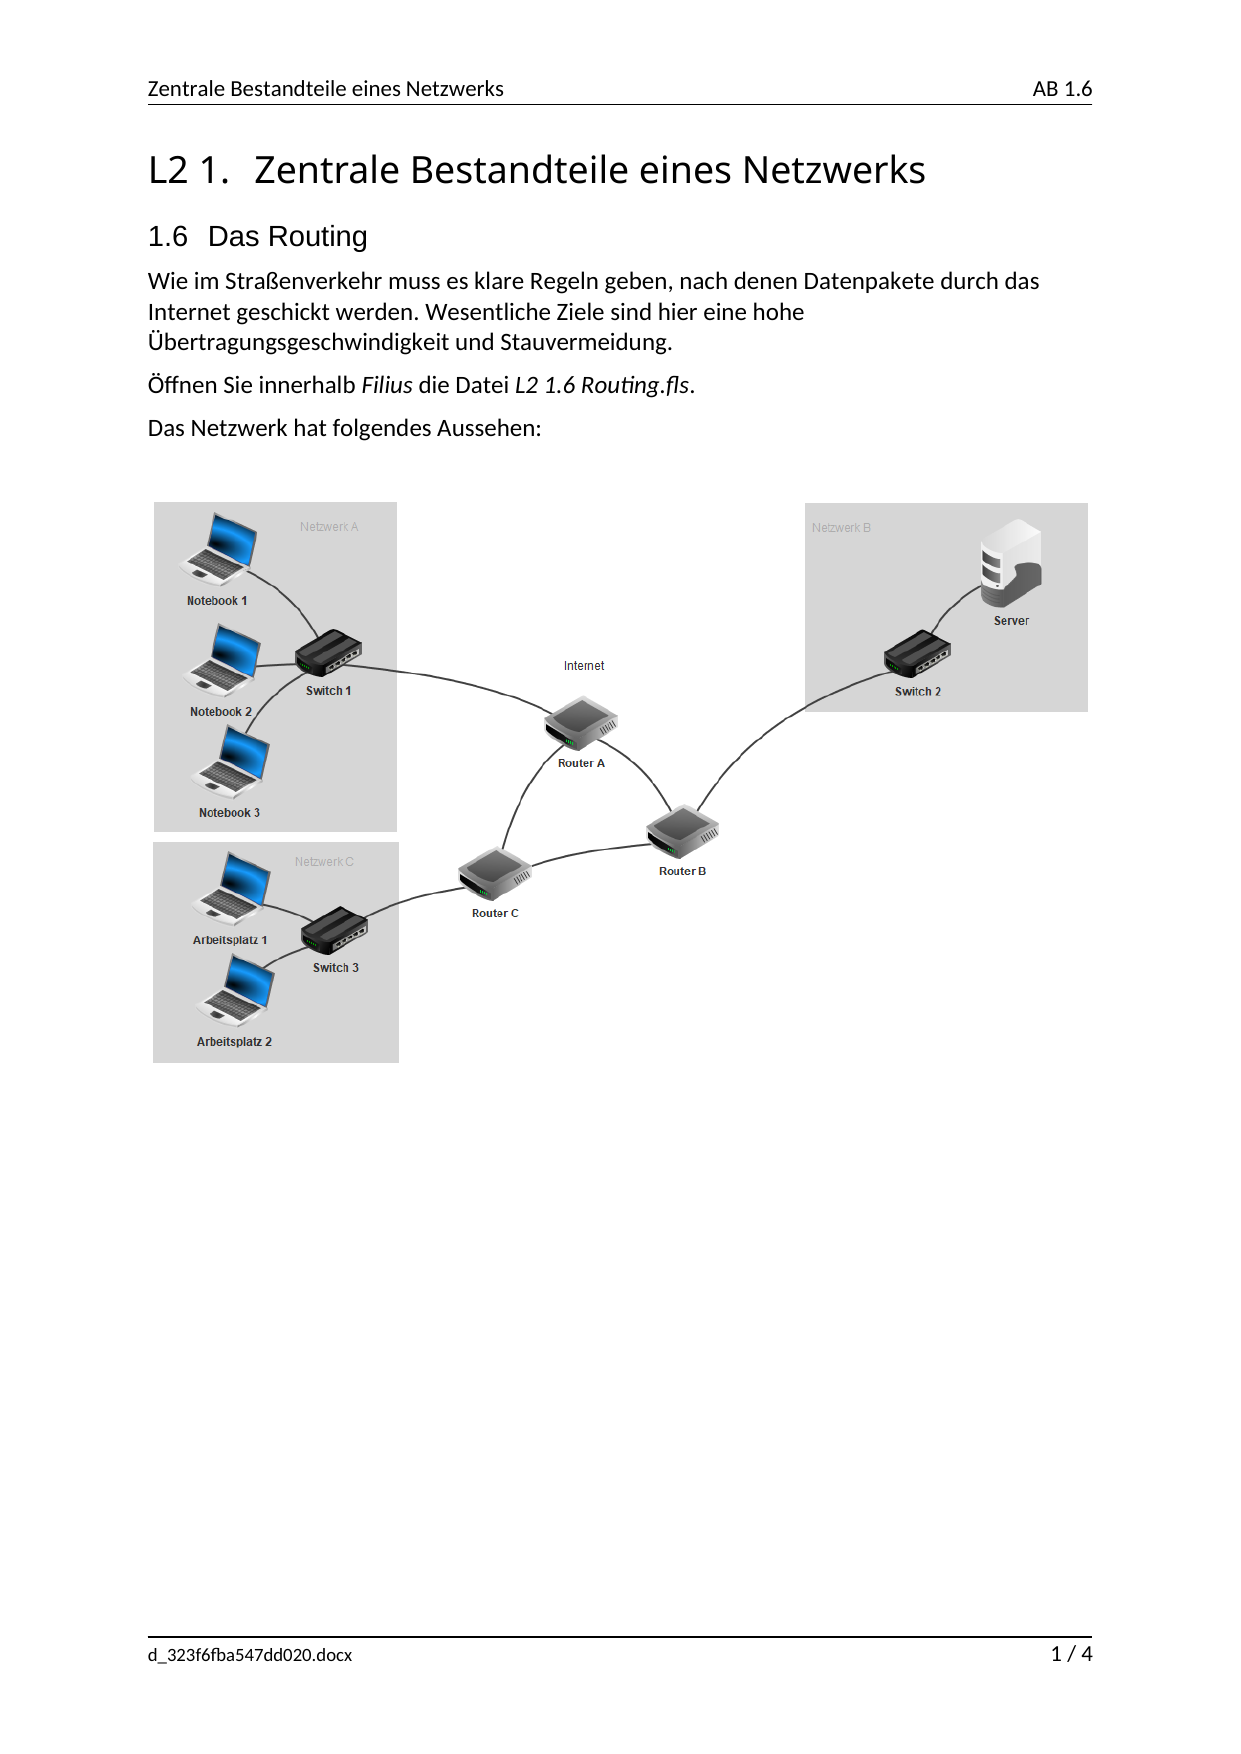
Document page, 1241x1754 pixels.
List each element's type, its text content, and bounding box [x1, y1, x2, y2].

text Öffnen Sie innerhalb Filius die Datei L2 1.6 Routing.fls. [148, 369, 1092, 400]
subtitle Das Routing [148, 219, 1092, 253]
text Das Netzwerk hat folgendes Aussehen: [148, 412, 1092, 443]
picture [147, 498, 1093, 1070]
text Wie im Straßenverkehr muss es klare Regeln geben, nach denen Datenpakete durch das Internet geschickt werden. Wesentliche Ziele sind hier eine hohe Übertragungsgeschwindigkeit und Stauvermeidung. [148, 265, 1092, 357]
subtitle Zentrale Bestandteile eines Netzwerks [148, 143, 1092, 194]
